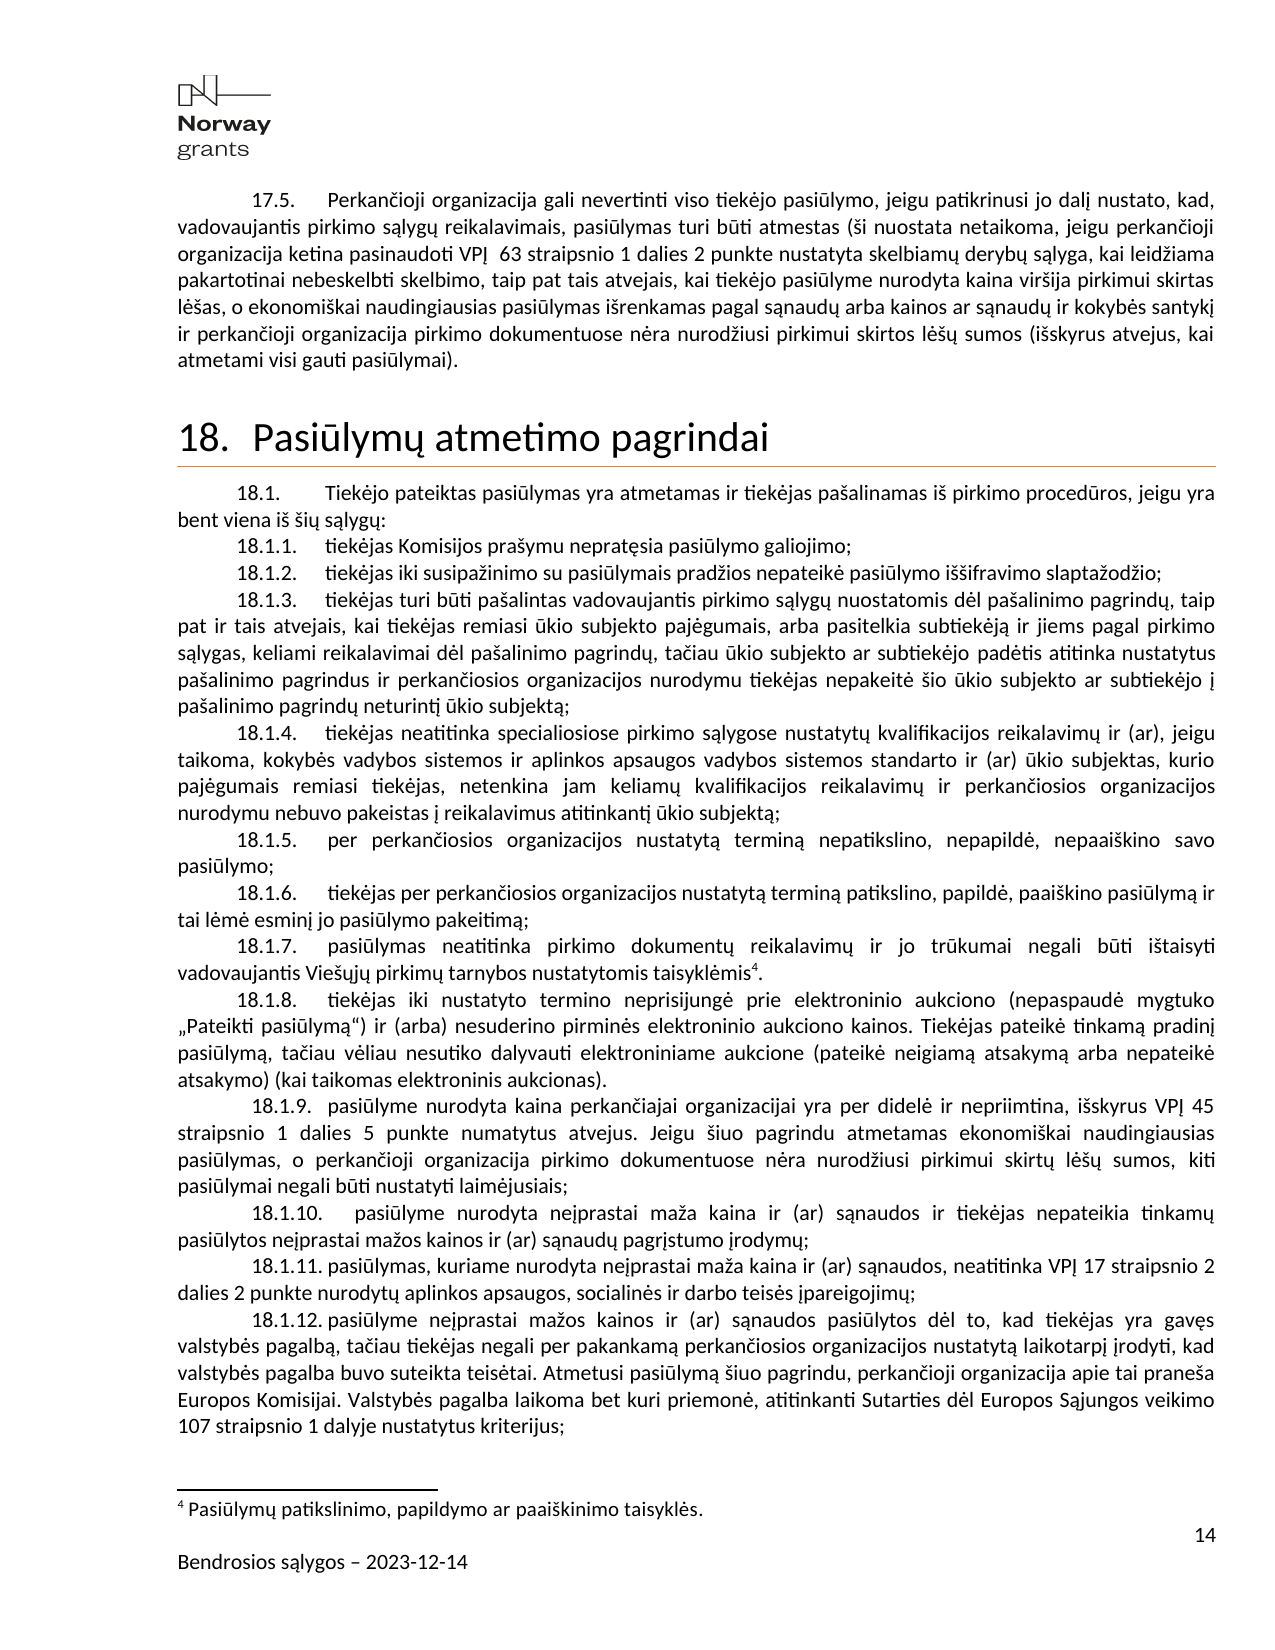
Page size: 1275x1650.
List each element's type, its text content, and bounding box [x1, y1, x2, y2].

list tiekėjas iki susipažinimo su pasiūlymais pradžios nepateikė pasiūlymo iššifravimo slaptažodžio; [236, 559, 1216, 586]
list tiekėjas neatitinka specialiosiose pirkimo sąlygose nustatytų kvalifikacijos reikalavimų ir (ar), jeigu taikoma, kokybės vadybos sistemos ir aplinkos apsaugos vadybos sistemos standarto ir (ar) ūkio subjektas, kurio pajėgumais remiasi tiekėjas, netenkina jam keliamų kvalifikacijos reikalavimų ir perkančiosios organizacijos nurodymu nebuvo pakeistas į reikalavimus atitinkantį ūkio subjektą; [177, 719, 1216, 826]
list Perkančioji organizacija gali nevertinti viso tiekėjo pasiūlymo, jeigu patikrinusi jo dalį nustato, kad, vadovaujantis pirkimo sąlygų reikalavimais, pasiūlymas turi būti atmestas (ši nuostata netaikoma, jeigu perkančioji organizacija ketina pasinaudoti VPĮ 63 straipsnio 1 dalies 2 punkte nustatyta skelbiamų derybų sąlyga, kai leidžiama pakartotinai nebeskelbti skelbimo, taip pat tais atvejais, kai tiekėjo pasiūlyme nurodyta kaina viršija pirkimui skirtas lėšas, o ekonomiškai naudingiausias pasiūlymas išrenkamas pagal sąnaudų arba kainos ar sąnaudų ir kokybės santykį ir perkančioji organizacija pirkimo dokumentuose nėra nurodžiusi pirkimui skirtos lėšų sumos (išskyrus atvejus, kai atmetami visi gauti pasiūlymai). [177, 187, 1216, 373]
list pasiūlyme nurodyta kaina perkančiajai organizacijai yra per didelė ir nepriimtina, išskyrus VPĮ 45 straipsnio 1 dalies 5 punkte numatytus atvejus. Jeigu šiuo pagrindu atmetamas ekonomiškai naudingiausias pasiūlymas, o perkančioji organizacija pirkimo dokumentuose nėra nurodžiusi pirkimui skirtų lėšų sumos, kiti pasiūlymai negali būti nustatyti laimėjusiais; [177, 1093, 1216, 1199]
list pasiūlyme nurodyta neįprastai maža kaina ir (ar) sąnaudos ir tiekėjas nepateikia tinkamų pasiūlytos neįprastai mažos kainos ir (ar) sąnaudų pagrįstumo įrodymų; [177, 1199, 1216, 1253]
list Tiekėjo pateiktas pasiūlymas yra atmetamas ir tiekėjas pašalinamas iš pirkimo procedūros, jeigu yra bent viena iš šių sąlygų: [177, 479, 1216, 533]
list pasiūlymas, kuriame nurodyta neįprastai maža kaina ir (ar) sąnaudos, neatitinka VPĮ 17 straipsnio 2 dalies 2 punkte nurodytų aplinkos apsaugos, socialinės ir darbo teisės įpareigojimų; [177, 1253, 1216, 1306]
list per perkančiosios organizacijos nustatytą terminą nepatikslino, nepapildė, nepaaiškino savo pasiūlymo; [177, 826, 1216, 879]
list tiekėjas Komisijos prašymu nepratęsia pasiūlymo galiojimo; [236, 533, 1216, 559]
list pasiūlymas neatitinka pirkimo dokumentų reikalavimų ir jo trūkumai negali būti ištaisyti vadovaujantis Viešųjų pirkimų tarnybos nustatytomis taisyklėmis. [177, 933, 1216, 986]
list tiekėjas turi būti pašalintas vadovaujantis pirkimo sąlygų nuostatomis dėl pašalinimo pagrindų, taip pat ir tais atvejais, kai tiekėjas remiasi ūkio subjekto pajėgumais, arba pasitelkia subtiekėją ir jiems pagal pirkimo sąlygas, keliami reikalavimai dėl pašalinimo pagrindų, tačiau ūkio subjekto ar subtiekėjo padėtis atitinka nustatytus pašalinimo pagrindus ir perkančiosios organizacijos nurodymu tiekėjas nepakeitė šio ūkio subjekto ar subtiekėjo į pašalinimo pagrindų neturintį ūkio subjektą; [177, 586, 1216, 719]
list tiekėjas iki nustatyto termino neprisijungė prie elektroninio aukciono (nepaspaudė mygtuko „Pateikti pasiūlymą“) ir (arba) nesuderino pirminės elektroninio aukciono kainos. Tiekėjas pateikė tinkamą pradinį pasiūlymą, tačiau vėliau nesutiko dalyvauti elektroniniame aukcione (pateikė neigiamą atsakymą arba nepateikė atsakymo) (kai taikomas elektroninis aukcionas). [177, 986, 1216, 1093]
list tiekėjas per perkančiosios organizacijos nustatytą terminą patikslino, papildė, paaiškino pasiūlymą ir tai lėmė esminį jo pasiūlymo pakeitimą; [177, 879, 1216, 933]
picture [177, 75, 271, 160]
subtitle Pasiūlymų atmetimo pagrindai [177, 411, 1216, 466]
list pasiūlyme neįprastai mažos kainos ir (ar) sąnaudos pasiūlytos dėl to, kad tiekėjas yra gavęs valstybės pagalbą, tačiau tiekėjas negali per pakankamą perkančiosios organizacijos nustatytą laikotarpį įrodyti, kad valstybės pagalba buvo suteikta teisėtai. Atmetusi pasiūlymą šiuo pagrindu, perkančioji organizacija apie tai praneša Europos Komisijai. Valstybės pagalba laikoma bet kuri priemonė, atitinkanti Sutarties dėl Europos Sąjungos veikimo 107 straipsnio 1 dalyje nustatytus kriterijus; [177, 1306, 1216, 1439]
